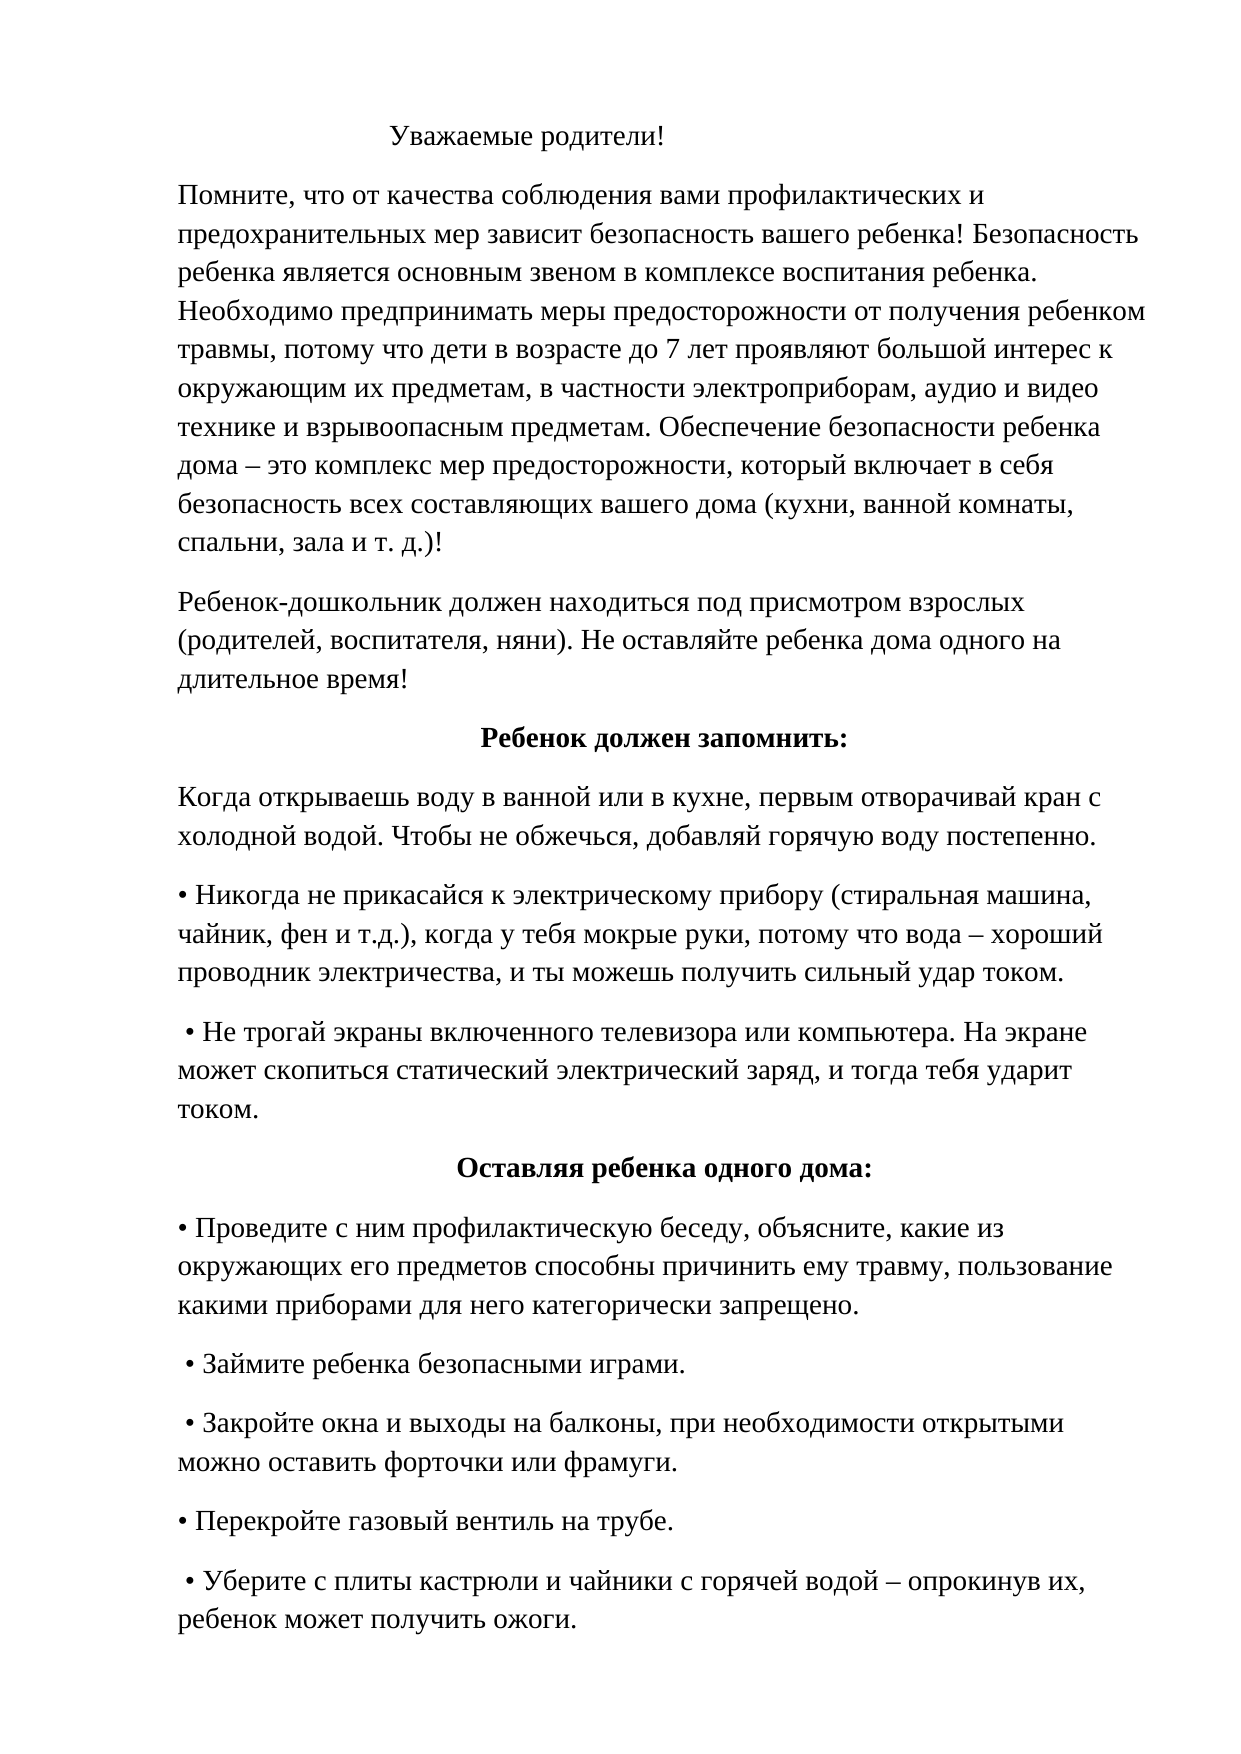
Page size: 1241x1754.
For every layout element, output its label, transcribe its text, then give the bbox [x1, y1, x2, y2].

text Когда открываешь воду в ванной или в кухне, первым отворачивай кран с холодной водой. Чтобы не обжечься, добавляй горячую воду постепенно. [177, 779, 1152, 852]
text Ребенок должен запомнить: [177, 720, 1152, 754]
text Ребенок-дошкольник должен находиться под присмотром взрослых (родителей, воспитателя, няни). Не оставляйте ребенка дома одного на длительное время! [177, 584, 1152, 694]
text • Займите ребенка безопасными играми. [177, 1346, 1152, 1380]
text • Перекройте газовый вентиль на трубе. [177, 1503, 1152, 1537]
text Помните, что от качества соблюдения вами профилактических и предохранительных мер зависит безопасность вашего ребенка! Безопасность ребенка является основным звеном в комплексе воспитания ребенка. Необходимо предпринимать меры предосторожности от получения ребенком травмы, потому что дети в возрасте до 7 лет проявляют большой интерес к окружающим их предметам, в частности электроприборам, аудио и видео технике и взрывоопасным предметам. Обеспечение безопасности ребенка дома – это комплекс мер предосторожности, который включает в себя безопасность всех составляющих вашего дома (кухни, ванной комнаты, спальни, зала и т. д.)! [177, 177, 1152, 558]
text • Закройте окна и выходы на балконы, при необходимости открытыми можно оставить форточки или фрамуги. [177, 1406, 1152, 1478]
text Оставляя ребенка одного дома: [177, 1150, 1152, 1184]
text • Уберите с плиты кастрюли и чайники с горячей водой – опрокинув их, ребенок может получить ожоги. [177, 1563, 1152, 1635]
text • Никогда не прикасайся к электрическому прибору (стиральная машина, чайник, фен и т.д.), когда у тебя мокрые руки, потому что вода – хороший проводник электричества, и ты можешь получить сильный удар током. [177, 877, 1152, 988]
text • Проведите с ним профилактическую беседу, объясните, какие из окружающих его предметов способны причинить ему травму, пользование какими приборами для него категорически запрещено. [177, 1210, 1152, 1320]
text Уважаемые родители! [177, 118, 1152, 152]
text • Не трогай экраны включенного телевизора или компьютера. На экране может скопиться статический электрический заряд, и тогда тебя ударит током. [177, 1014, 1152, 1124]
